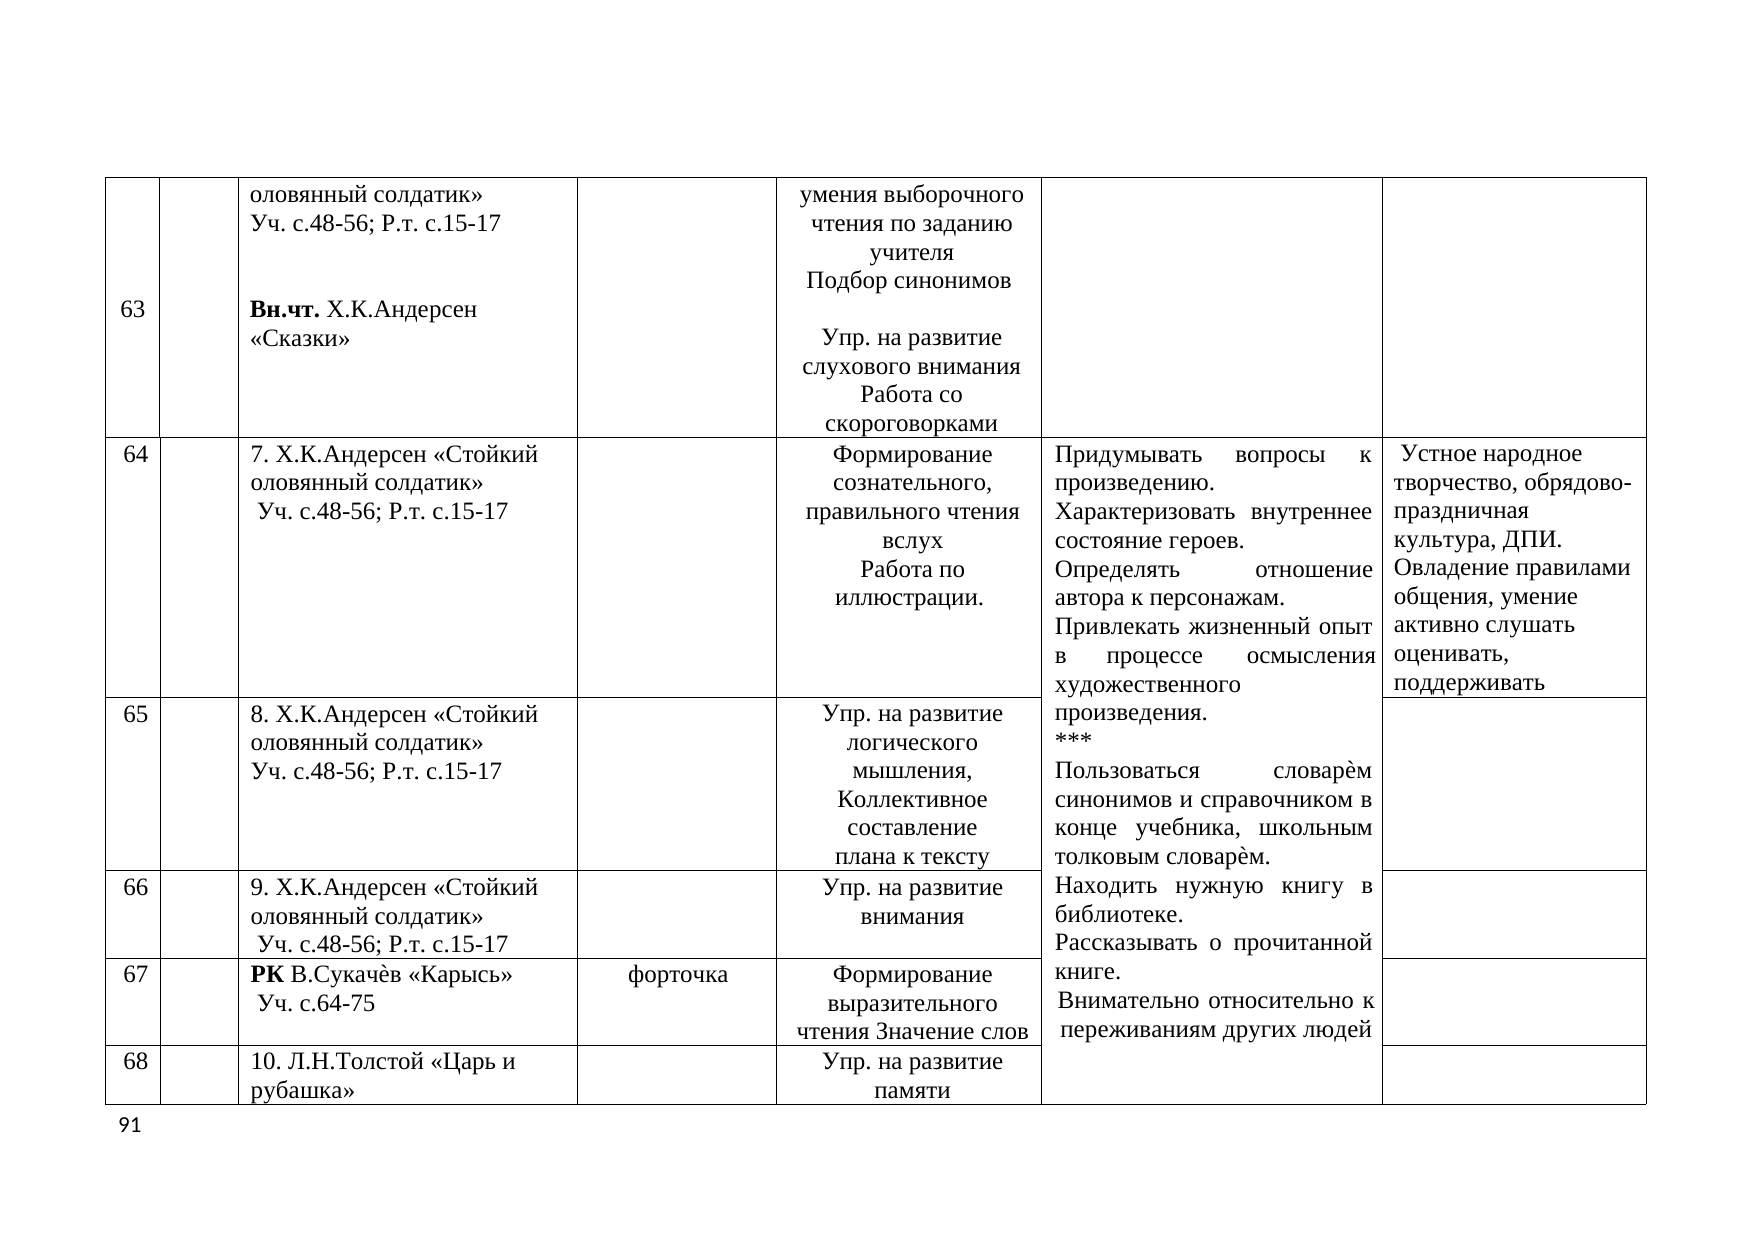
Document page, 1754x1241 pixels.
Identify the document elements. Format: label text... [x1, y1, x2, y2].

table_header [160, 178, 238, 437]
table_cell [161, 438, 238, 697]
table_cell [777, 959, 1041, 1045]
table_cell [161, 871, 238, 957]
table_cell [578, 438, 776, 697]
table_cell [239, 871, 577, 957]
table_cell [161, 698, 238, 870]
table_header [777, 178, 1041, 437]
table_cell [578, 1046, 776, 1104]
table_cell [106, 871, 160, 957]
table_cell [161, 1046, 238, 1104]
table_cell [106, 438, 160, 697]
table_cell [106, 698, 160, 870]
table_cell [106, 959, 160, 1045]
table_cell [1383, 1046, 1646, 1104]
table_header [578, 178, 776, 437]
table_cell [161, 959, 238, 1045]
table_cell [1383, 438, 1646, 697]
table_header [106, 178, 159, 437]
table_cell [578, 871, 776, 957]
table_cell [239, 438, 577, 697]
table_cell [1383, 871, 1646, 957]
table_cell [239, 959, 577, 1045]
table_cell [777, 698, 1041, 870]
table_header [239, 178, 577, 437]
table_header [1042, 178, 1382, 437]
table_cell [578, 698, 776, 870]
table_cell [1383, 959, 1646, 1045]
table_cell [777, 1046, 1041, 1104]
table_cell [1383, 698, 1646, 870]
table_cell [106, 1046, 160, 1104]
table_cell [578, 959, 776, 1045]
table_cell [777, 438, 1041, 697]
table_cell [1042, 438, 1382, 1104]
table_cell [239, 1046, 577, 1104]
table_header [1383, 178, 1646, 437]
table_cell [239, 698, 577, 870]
text 91 [118, 1110, 1667, 1138]
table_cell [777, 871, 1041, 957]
